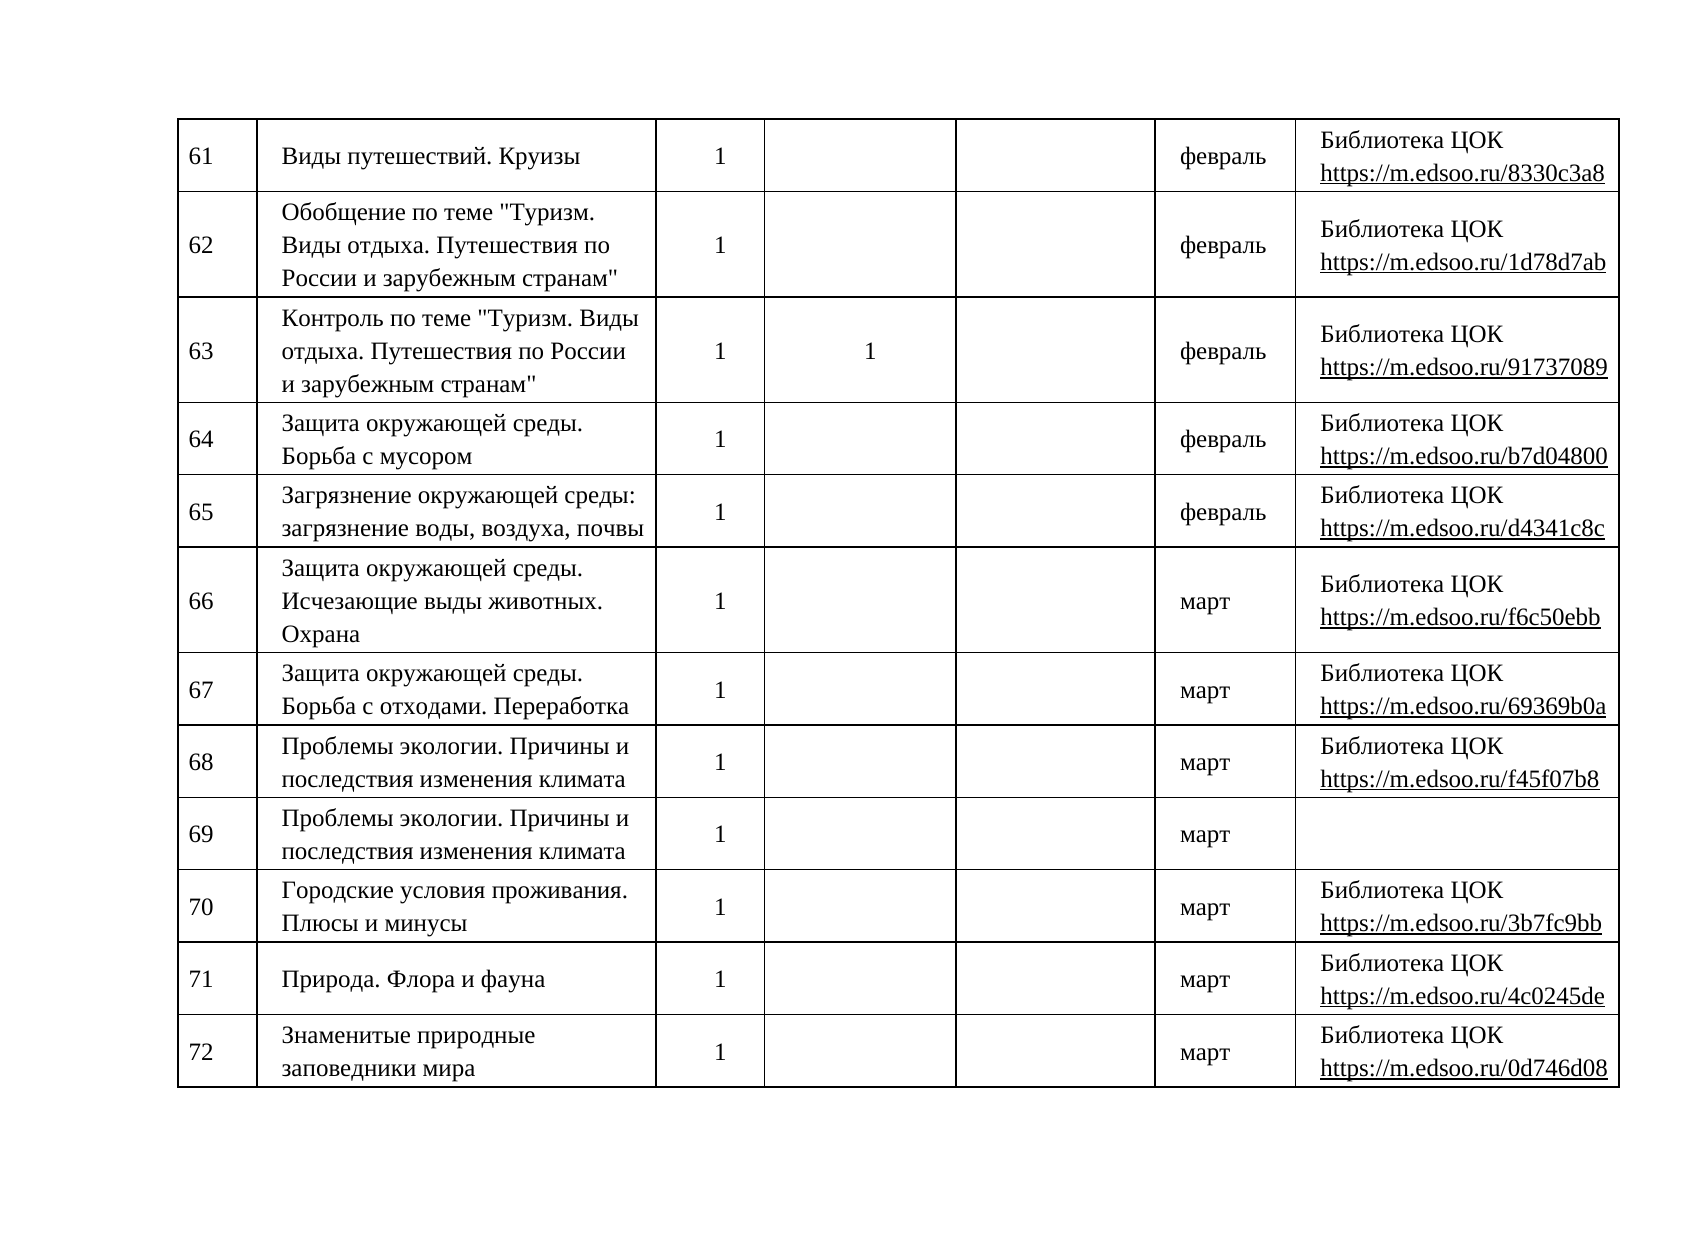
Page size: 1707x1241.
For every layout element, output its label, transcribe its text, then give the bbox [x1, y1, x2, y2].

table_cell Библиотека ЦОК https://m.edsoo.ru/d4341c8c [1296, 475, 1618, 546]
table_cell март [1156, 653, 1295, 724]
table_cell [957, 870, 1154, 941]
table_cell 1 [657, 120, 764, 191]
table_cell [1296, 798, 1618, 869]
table_cell [765, 870, 955, 941]
table_cell Библиотека ЦОК https://m.edsoo.ru/b7d04800 [1296, 403, 1618, 474]
table_cell 1 [657, 943, 764, 1013]
table_cell [765, 475, 955, 546]
table_cell Библиотека ЦОК https://m.edsoo.ru/1d78d7ab [1296, 192, 1618, 296]
table_cell 65 [179, 475, 256, 546]
table_cell 1 [657, 192, 764, 296]
table_cell Библиотека ЦОК https://m.edsoo.ru/0d746d08 [1296, 1015, 1618, 1086]
table_cell [957, 1015, 1154, 1086]
table_cell 61 [179, 120, 256, 191]
table_cell март [1156, 943, 1295, 1013]
table_cell Библиотека ЦОК https://m.edsoo.ru/69369b0a [1296, 653, 1618, 724]
table_cell 64 [179, 403, 256, 474]
table_cell 66 [179, 548, 256, 652]
table_cell март [1156, 870, 1295, 941]
table_cell Защита окружающей среды. Исчезающие выды животных. Охрана [258, 548, 655, 652]
table_cell [957, 192, 1154, 296]
table_cell [765, 192, 955, 296]
table_cell февраль [1156, 475, 1295, 546]
table_cell февраль [1156, 120, 1295, 191]
table_cell март [1156, 548, 1295, 652]
table_cell Библиотека ЦОК https://m.edsoo.ru/f6c50ebb [1296, 548, 1618, 652]
table_cell 72 [179, 1015, 256, 1086]
table_cell [765, 548, 955, 652]
table_cell 62 [179, 192, 256, 296]
table_cell 63 [179, 298, 256, 401]
table_cell Знаменитые природные заповедники мира [258, 1015, 655, 1086]
table_cell 1 [657, 1015, 764, 1086]
table_cell [957, 653, 1154, 724]
table_cell март [1156, 798, 1295, 869]
table_cell [765, 1015, 955, 1086]
table_cell 68 [179, 726, 256, 796]
table_cell 1 [657, 548, 764, 652]
table_cell [957, 726, 1154, 796]
table_cell 67 [179, 653, 256, 724]
table_cell Городские условия проживания. Плюсы и минусы [258, 870, 655, 941]
table_cell 1 [657, 726, 764, 796]
table_cell Природа. Флора и фауна [258, 943, 655, 1013]
table_cell [765, 943, 955, 1013]
table_cell Библиотека ЦОК https://m.edsoo.ru/8330c3a8 [1296, 120, 1618, 191]
table_cell Загрязнение окружающей среды: загрязнение воды, воздуха, почвы [258, 475, 655, 546]
table_cell Библиотека ЦОК https://m.edsoo.ru/3b7fc9bb [1296, 870, 1618, 941]
table_cell 1 [657, 403, 764, 474]
table_cell [957, 943, 1154, 1013]
table_cell [957, 548, 1154, 652]
table_cell [957, 298, 1154, 401]
table_cell [765, 120, 955, 191]
table_cell [765, 403, 955, 474]
table_cell февраль [1156, 192, 1295, 296]
table_cell февраль [1156, 403, 1295, 474]
table_cell 1 [657, 475, 764, 546]
table_cell Контроль по теме "Туризм. Виды отдыха. Путешествия по России и зарубежным странам" [258, 298, 655, 401]
table_cell Виды путешествий. Круизы [258, 120, 655, 191]
table_cell март [1156, 1015, 1295, 1086]
table_cell февраль [1156, 298, 1295, 401]
table_cell 1 [657, 798, 764, 869]
table_cell 70 [179, 870, 256, 941]
table_cell Защита окружающей среды. Борьба с мусором [258, 403, 655, 474]
table_cell Библиотека ЦОК https://m.edsoo.ru/f45f07b8 [1296, 726, 1618, 796]
table_cell Проблемы экологии. Причины и последствия изменения климата [258, 726, 655, 796]
table_cell март [1156, 726, 1295, 796]
table_cell [957, 475, 1154, 546]
table_cell 71 [179, 943, 256, 1013]
table_cell 1 [657, 298, 764, 401]
table_cell Библиотека ЦОК https://m.edsoo.ru/91737089 [1296, 298, 1618, 401]
table_cell Библиотека ЦОК https://m.edsoo.ru/4c0245de [1296, 943, 1618, 1013]
table_cell [765, 726, 955, 796]
table_cell Обобщение по теме "Туризм. Виды отдыха. Путешествия по России и зарубежным странам" [258, 192, 655, 296]
table_cell [957, 403, 1154, 474]
table_cell 1 [657, 870, 764, 941]
table_cell [765, 653, 955, 724]
table_cell 1 [765, 298, 955, 401]
table_cell 1 [657, 653, 764, 724]
table_cell Проблемы экологии. Причины и последствия изменения климата [258, 798, 655, 869]
table_cell Защита окружающей среды. Борьба с отходами. Переработка [258, 653, 655, 724]
table_cell [765, 798, 955, 869]
table_cell [957, 120, 1154, 191]
table_cell 69 [179, 798, 256, 869]
table_cell [957, 798, 1154, 869]
